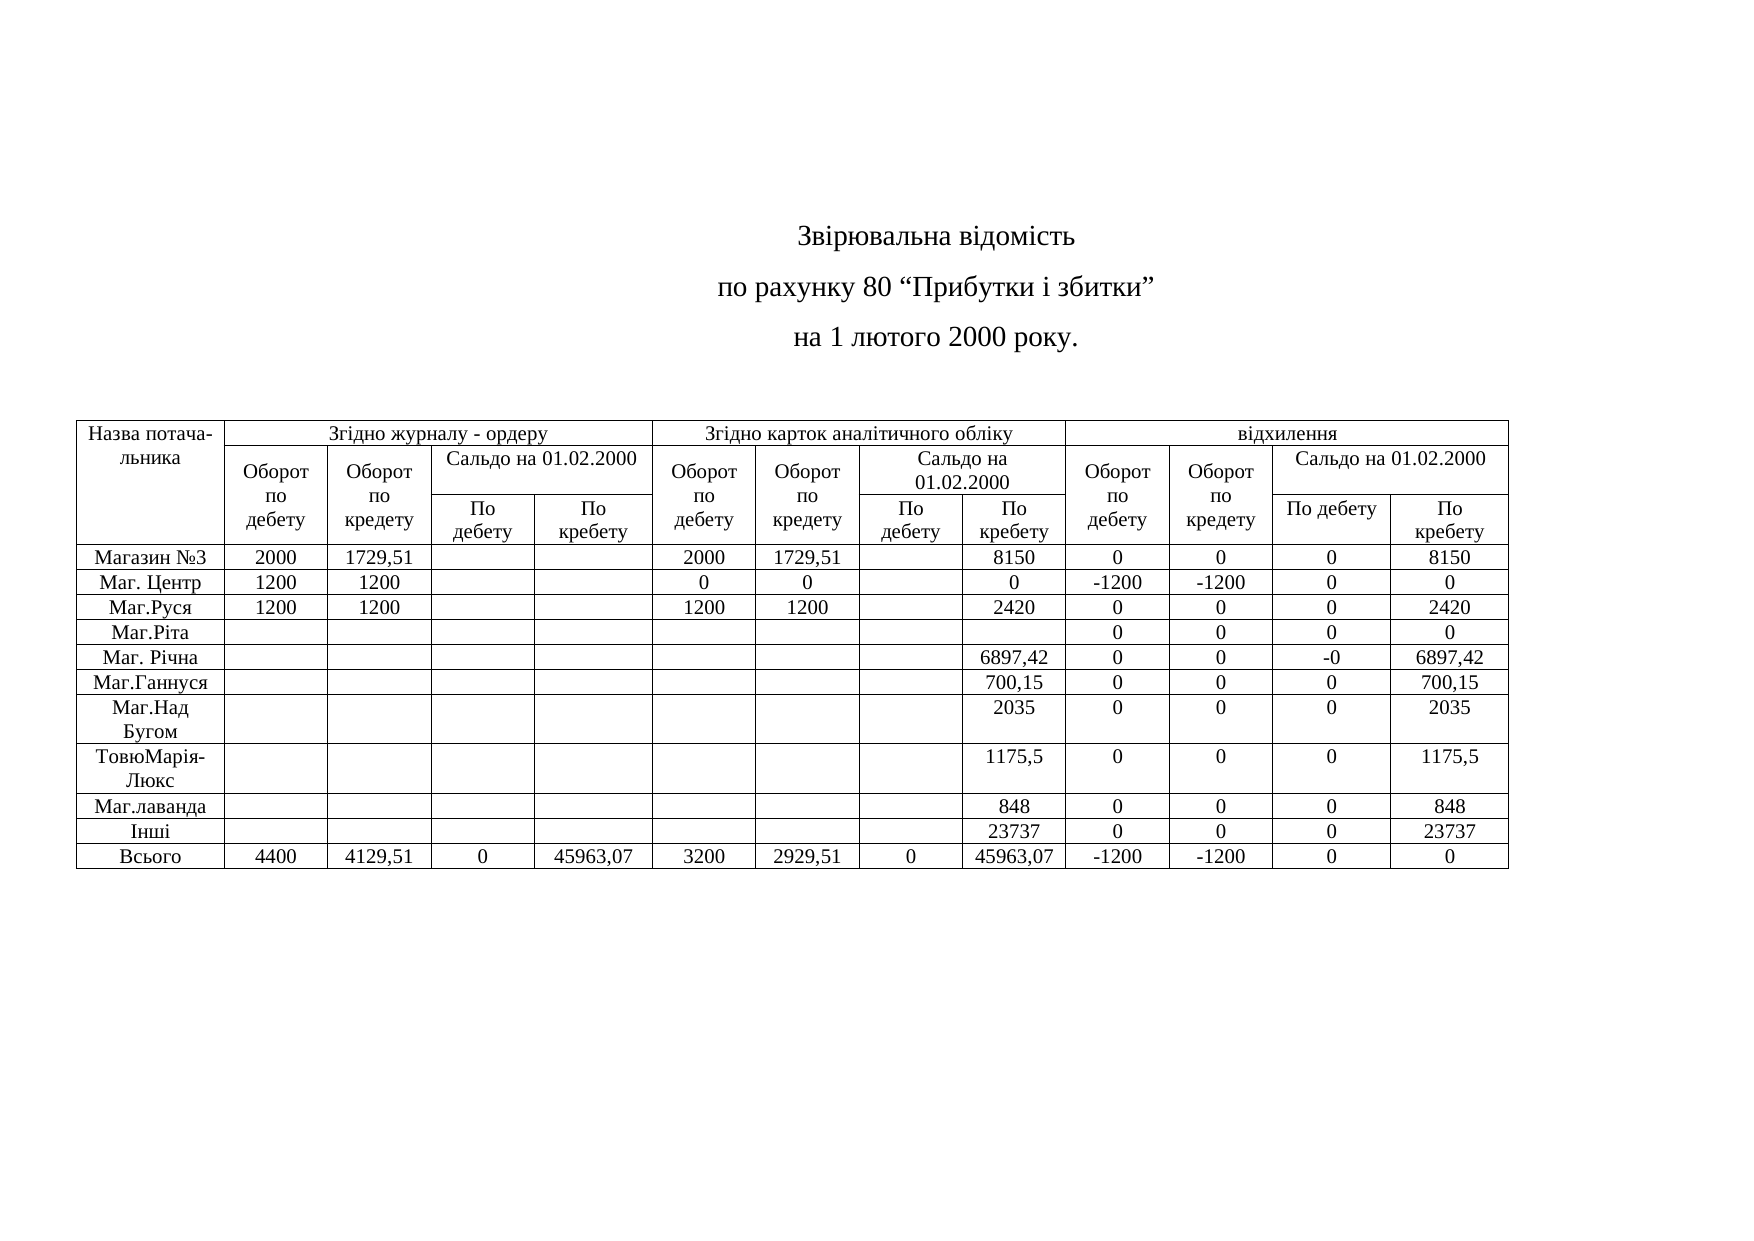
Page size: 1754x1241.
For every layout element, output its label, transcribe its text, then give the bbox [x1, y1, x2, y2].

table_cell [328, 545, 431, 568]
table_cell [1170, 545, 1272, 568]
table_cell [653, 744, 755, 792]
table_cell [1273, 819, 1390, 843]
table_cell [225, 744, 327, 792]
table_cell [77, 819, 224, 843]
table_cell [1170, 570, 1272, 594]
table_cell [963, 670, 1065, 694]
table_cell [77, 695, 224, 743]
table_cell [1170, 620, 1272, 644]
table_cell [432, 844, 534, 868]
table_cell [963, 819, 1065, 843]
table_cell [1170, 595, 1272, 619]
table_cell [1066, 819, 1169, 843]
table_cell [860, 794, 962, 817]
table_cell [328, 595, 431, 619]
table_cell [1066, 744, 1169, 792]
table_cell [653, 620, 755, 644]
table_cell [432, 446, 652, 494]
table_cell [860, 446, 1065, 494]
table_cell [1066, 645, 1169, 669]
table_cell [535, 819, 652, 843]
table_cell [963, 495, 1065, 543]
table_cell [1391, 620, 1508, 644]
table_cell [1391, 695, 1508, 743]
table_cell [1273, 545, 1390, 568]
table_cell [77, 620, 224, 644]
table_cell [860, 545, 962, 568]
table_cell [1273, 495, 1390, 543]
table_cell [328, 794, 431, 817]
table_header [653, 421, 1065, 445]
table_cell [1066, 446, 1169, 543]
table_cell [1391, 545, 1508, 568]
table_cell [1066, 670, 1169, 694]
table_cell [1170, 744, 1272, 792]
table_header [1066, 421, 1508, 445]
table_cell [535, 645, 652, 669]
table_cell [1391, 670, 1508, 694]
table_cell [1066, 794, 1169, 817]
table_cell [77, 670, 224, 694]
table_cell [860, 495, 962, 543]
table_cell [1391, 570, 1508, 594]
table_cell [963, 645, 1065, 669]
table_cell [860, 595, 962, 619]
text Звірювальна відомість [177, 219, 1695, 252]
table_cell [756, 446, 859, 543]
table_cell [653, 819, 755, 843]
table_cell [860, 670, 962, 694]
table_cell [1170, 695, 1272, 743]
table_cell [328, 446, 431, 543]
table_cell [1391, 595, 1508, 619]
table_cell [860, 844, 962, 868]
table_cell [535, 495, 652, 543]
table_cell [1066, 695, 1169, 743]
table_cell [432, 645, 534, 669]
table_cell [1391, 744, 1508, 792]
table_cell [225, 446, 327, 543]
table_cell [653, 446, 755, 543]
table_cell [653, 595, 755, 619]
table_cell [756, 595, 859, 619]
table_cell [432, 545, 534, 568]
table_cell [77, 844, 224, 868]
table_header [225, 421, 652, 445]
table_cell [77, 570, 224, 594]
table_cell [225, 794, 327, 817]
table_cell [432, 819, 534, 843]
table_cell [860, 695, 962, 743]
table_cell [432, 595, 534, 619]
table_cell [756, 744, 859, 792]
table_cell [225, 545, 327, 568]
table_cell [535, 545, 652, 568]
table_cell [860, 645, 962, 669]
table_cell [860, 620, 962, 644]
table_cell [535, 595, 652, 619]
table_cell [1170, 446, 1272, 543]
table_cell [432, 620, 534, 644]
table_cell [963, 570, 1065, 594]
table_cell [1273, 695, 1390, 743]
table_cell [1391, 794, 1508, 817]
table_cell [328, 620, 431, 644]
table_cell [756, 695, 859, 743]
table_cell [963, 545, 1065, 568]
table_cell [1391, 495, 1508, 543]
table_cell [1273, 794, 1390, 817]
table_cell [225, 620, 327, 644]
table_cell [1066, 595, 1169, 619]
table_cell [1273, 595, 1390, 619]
text на 1 лютого 2000 року. [177, 319, 1695, 353]
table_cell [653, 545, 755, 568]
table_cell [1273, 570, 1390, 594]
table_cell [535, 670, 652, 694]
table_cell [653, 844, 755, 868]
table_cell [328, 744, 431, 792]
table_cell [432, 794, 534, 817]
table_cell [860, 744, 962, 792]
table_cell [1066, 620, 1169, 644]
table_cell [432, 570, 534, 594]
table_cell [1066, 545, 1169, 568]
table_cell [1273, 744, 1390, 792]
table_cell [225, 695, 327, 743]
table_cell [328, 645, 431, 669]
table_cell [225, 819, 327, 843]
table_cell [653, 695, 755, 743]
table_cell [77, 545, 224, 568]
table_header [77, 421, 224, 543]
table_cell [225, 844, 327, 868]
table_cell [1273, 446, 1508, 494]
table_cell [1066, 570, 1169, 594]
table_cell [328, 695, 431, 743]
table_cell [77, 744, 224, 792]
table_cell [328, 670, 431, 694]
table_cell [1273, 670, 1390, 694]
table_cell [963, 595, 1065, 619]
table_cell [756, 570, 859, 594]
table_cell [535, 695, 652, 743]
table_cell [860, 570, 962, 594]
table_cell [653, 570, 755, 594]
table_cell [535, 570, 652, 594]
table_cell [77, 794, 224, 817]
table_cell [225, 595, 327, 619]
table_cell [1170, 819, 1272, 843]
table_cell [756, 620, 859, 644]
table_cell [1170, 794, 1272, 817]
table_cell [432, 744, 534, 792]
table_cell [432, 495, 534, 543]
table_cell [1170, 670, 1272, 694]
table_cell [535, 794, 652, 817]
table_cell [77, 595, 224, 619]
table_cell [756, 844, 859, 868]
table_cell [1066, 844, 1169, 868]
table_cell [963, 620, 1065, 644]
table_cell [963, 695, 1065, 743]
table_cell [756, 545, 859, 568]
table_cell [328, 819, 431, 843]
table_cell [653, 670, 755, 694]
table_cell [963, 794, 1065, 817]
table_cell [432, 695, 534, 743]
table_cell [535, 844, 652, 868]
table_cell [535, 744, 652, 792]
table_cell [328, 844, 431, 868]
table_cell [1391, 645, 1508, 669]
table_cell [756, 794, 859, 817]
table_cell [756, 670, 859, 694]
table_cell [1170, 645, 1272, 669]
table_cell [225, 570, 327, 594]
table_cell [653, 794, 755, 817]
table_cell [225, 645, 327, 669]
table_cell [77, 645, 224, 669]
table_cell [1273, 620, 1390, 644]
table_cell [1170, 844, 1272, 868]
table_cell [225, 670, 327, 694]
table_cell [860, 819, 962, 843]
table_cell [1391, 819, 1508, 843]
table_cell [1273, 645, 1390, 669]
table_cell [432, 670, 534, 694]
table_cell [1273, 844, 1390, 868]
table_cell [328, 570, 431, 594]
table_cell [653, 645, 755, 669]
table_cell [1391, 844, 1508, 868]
text по рахунку 80 “Прибутки і збитки” [177, 269, 1695, 303]
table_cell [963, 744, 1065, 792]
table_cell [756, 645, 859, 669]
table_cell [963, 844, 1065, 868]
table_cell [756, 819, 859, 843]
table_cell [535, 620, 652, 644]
